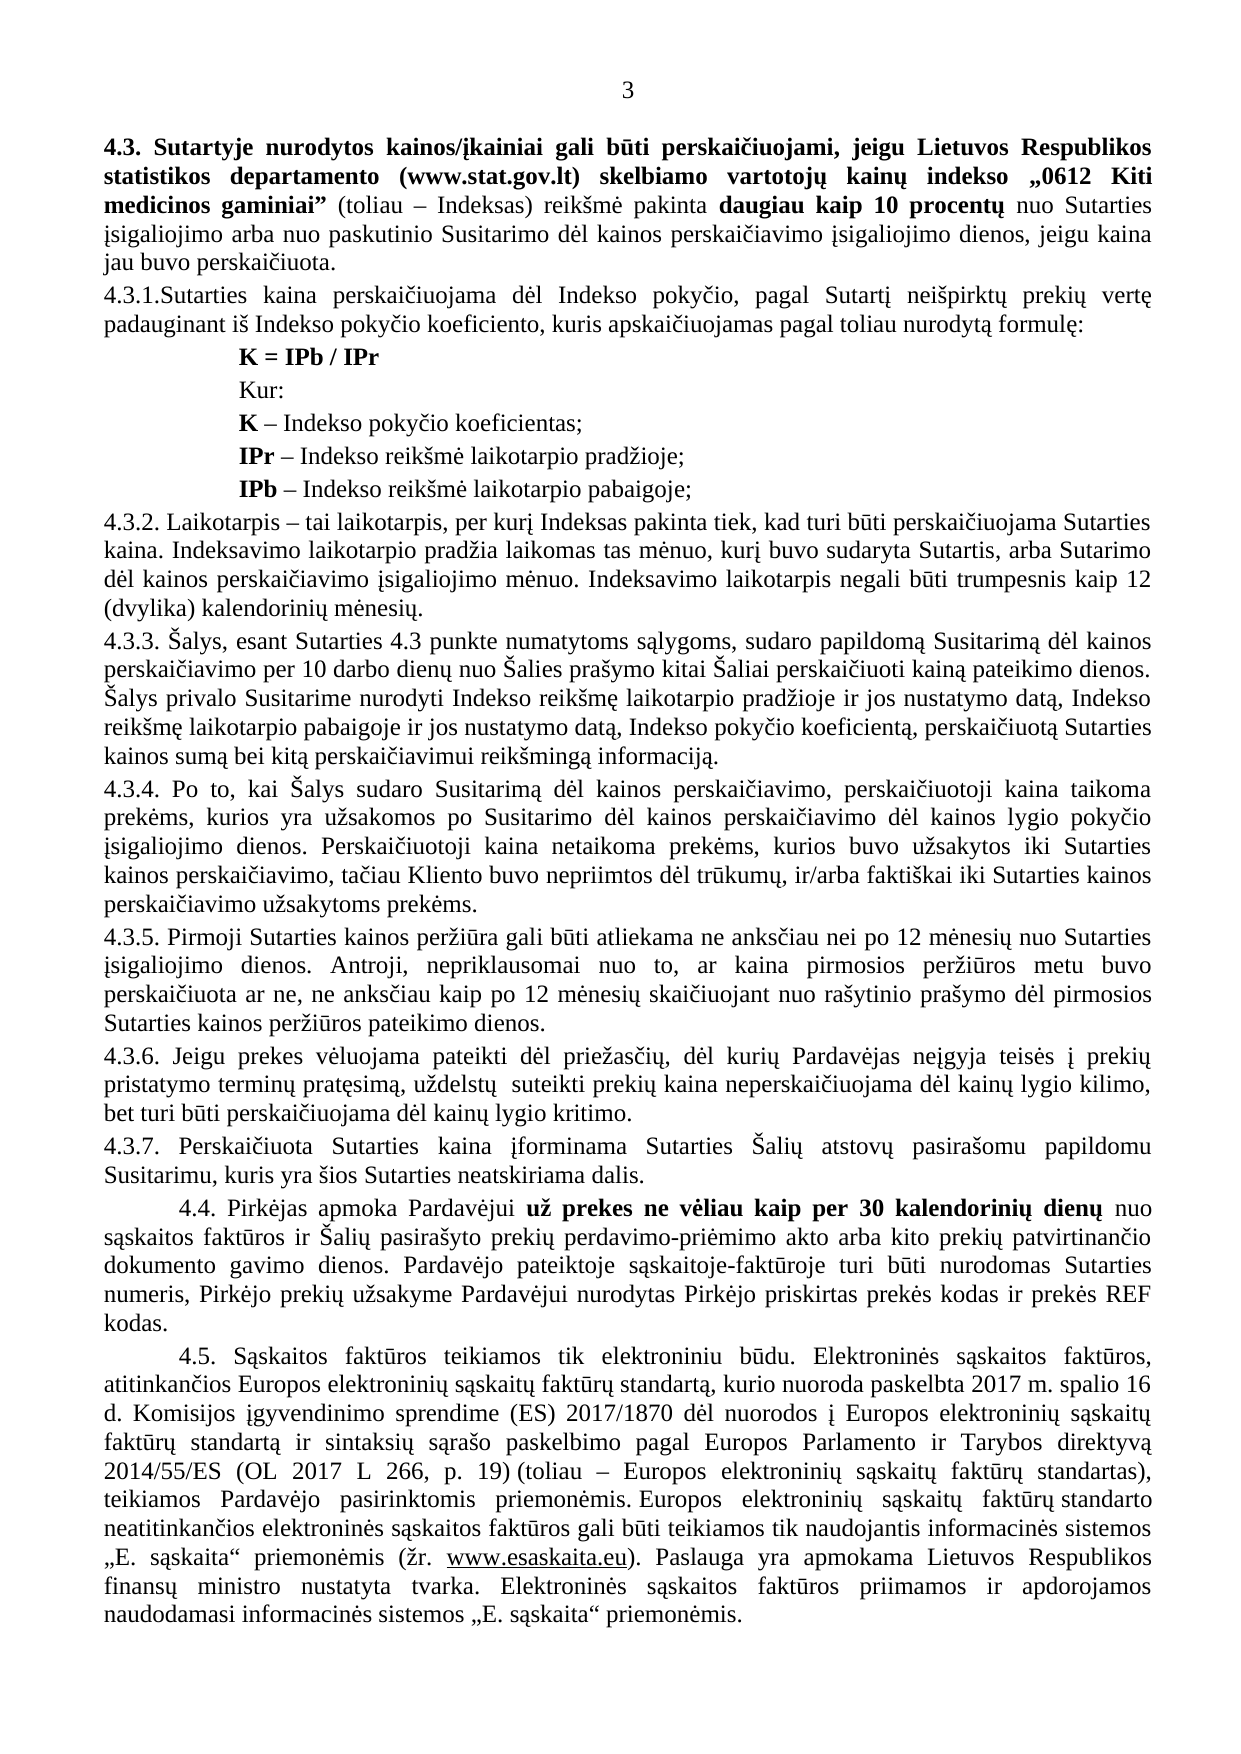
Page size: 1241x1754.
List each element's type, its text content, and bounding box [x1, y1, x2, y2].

text 4.3.7. Perskaičiuota Sutarties kaina įforminama Sutarties Šalių atstovų pasirašomu papildomu Susitarimu, kuris yra šios Sutarties neatskiriama dalis. [103, 1131, 1152, 1189]
text 4.3.2. Laikotarpis – tai laikotarpis, per kurį Indeksas pakinta tiek, kad turi būti perskaičiuojama Sutarties kaina. Indeksavimo laikotarpio pradžia laikomas tas mėnuo, kurį buvo sudaryta Sutartis, arba Sutarimo dėl kainos perskaičiavimo įsigaliojimo mėnuo. Indeksavimo laikotarpis negali būti trumpesnis kaip 12 (dvylika) kalendorinių mėnesių. [103, 507, 1152, 622]
text 4.3.3. Šalys, esant Sutarties 4.3 punkte numatytoms sąlygoms, sudaro papildomą Susitarimą dėl kainos perskaičiavimo per 10 darbo dienų nuo Šalies prašymo kitai Šaliai perskaičiuoti kainą pateikimo dienos. Šalys privalo Susitarime nurodyti Indekso reikšmę laikotarpio pradžioje ir jos nustatymo datą, Indekso reikšmę laikotarpio pabaigoje ir jos nustatymo datą, Indekso pokyčio koeficientą, perskaičiuotą Sutarties kainos sumą bei kitą perskaičiavimui reikšmingą informaciją. [103, 626, 1152, 769]
text K = IPb / IPr [103, 342, 1152, 371]
text 4.4. Pirkėjas apmoka Pardavėjui už prekes ne vėliau kaip per 30 kalendorinių dienų nuo sąskaitos faktūros ir Šalių pasirašyto prekių perdavimo-priėmimo akto arba kito prekių patvirtinančio dokumento gavimo dienos. Pardavėjo pateiktoje sąskaitoje-faktūroje turi būti nurodomas Sutarties numeris, Pirkėjo prekių užsakyme Pardavėjui nurodytas Pirkėjo priskirtas prekės kodas ir prekės REF kodas. [103, 1193, 1152, 1337]
text 4.3.4. Po to, kai Šalys sudaro Susitarimą dėl kainos perskaičiavimo, perskaičiuotoji kaina taikoma prekėms, kurios yra užsakomos po Susitarimo dėl kainos perskaičiavimo dėl kainos lygio pokyčio įsigaliojimo dienos. Perskaičiuotoji kaina netaikoma prekėms, kurios buvo užsakytos iki Sutarties kainos perskaičiavimo, tačiau Kliento buvo nepriimtos dėl trūkumų, ir/arba faktiškai iki Sutarties kainos perskaičiavimo užsakytoms prekėms. [103, 774, 1152, 917]
text 4.5. Sąskaitos faktūros teikiamos tik elektroniniu būdu. Elektroninės sąskaitos faktūros, atitinkančios Europos elektroninių sąskaitų faktūrų standartą, kurio nuoroda paskelbta 2017 m. spalio 16 d. Komisijos įgyvendinimo sprendime (ES) 2017/1870 dėl nuorodos į Europos elektroninių sąskaitų faktūrų standartą ir sintaksių sąrašo paskelbimo pagal Europos Parlamento ir Tarybos direktyvą 2014/55/ES (OL 2017 L 266, p. 19) (toliau – Europos elektroninių sąskaitų faktūrų standartas), teikiamos Pardavėjo pasirinktomis priemonėmis. Europos elektroninių sąskaitų faktūrų standarto neatitinkančios elektroninės sąskaitos faktūros gali būti teikiamos tik naudojantis informacinės sistemos „E. sąskaita“ priemonėmis (žr. www.esaskaita.eu). Paslauga yra apmokama Lietuvos Respublikos finansų ministro nustatyta tvarka. Elektroninės sąskaitos faktūros priimamos ir apdorojamos naudodamasi informacinės sistemos „E. sąskaita“ priemonėmis. [103, 1341, 1152, 1628]
text 4.3. Sutartyje nurodytos kainos/įkainiai gali būti perskaičiuojami, jeigu Lietuvos Respublikos statistikos departamento (www.stat.gov.lt) skelbiamo vartotojų kainų indekso „0612 Kiti medicinos gaminiai” (toliau – Indeksas) reikšmė pakinta daugiau kaip 10 procentų nuo Sutarties įsigaliojimo arba nuo paskutinio Susitarimo dėl kainos perskaičiavimo įsigaliojimo dienos, jeigu kaina jau buvo perskaičiuota. [103, 132, 1152, 276]
text 4.3.6. Jeigu prekes vėluojama pateikti dėl priežasčių, dėl kurių Pardavėjas neįgyja teisės į prekių pristatymo terminų pratęsimą, uždelstų suteikti prekių kaina neperskaičiuojama dėl kainų lygio kilimo, bet turi būti perskaičiuojama dėl kainų lygio kritimo. [103, 1041, 1152, 1127]
text 4.3.1.Sutarties kaina perskaičiuojama dėl Indekso pokyčio, pagal Sutartį neišpirktų prekių vertę padauginant iš Indekso pokyčio koeficiento, kuris apskaičiuojamas pagal toliau nurodytą formulę: [103, 280, 1152, 338]
text IPr – Indekso reikšmė laikotarpio pradžioje; [103, 441, 1152, 469]
text K – Indekso pokyčio koeficientas; [103, 408, 1152, 437]
text 4.3.5. Pirmoji Sutarties kainos peržiūra gali būti atliekama ne anksčiau nei po 12 mėnesių nuo Sutarties įsigaliojimo dienos. Antroji, nepriklausomai nuo to, ar kaina pirmosios peržiūros metu buvo perskaičiuota ar ne, ne anksčiau kaip po 12 mėnesių skaičiuojant nuo rašytinio prašymo dėl pirmosios Sutarties kainos peržiūros pateikimo dienos. [103, 922, 1152, 1037]
text Kur: [103, 375, 1152, 404]
text IPb – Indekso reikšmė laikotarpio pabaigoje; [103, 474, 1152, 502]
